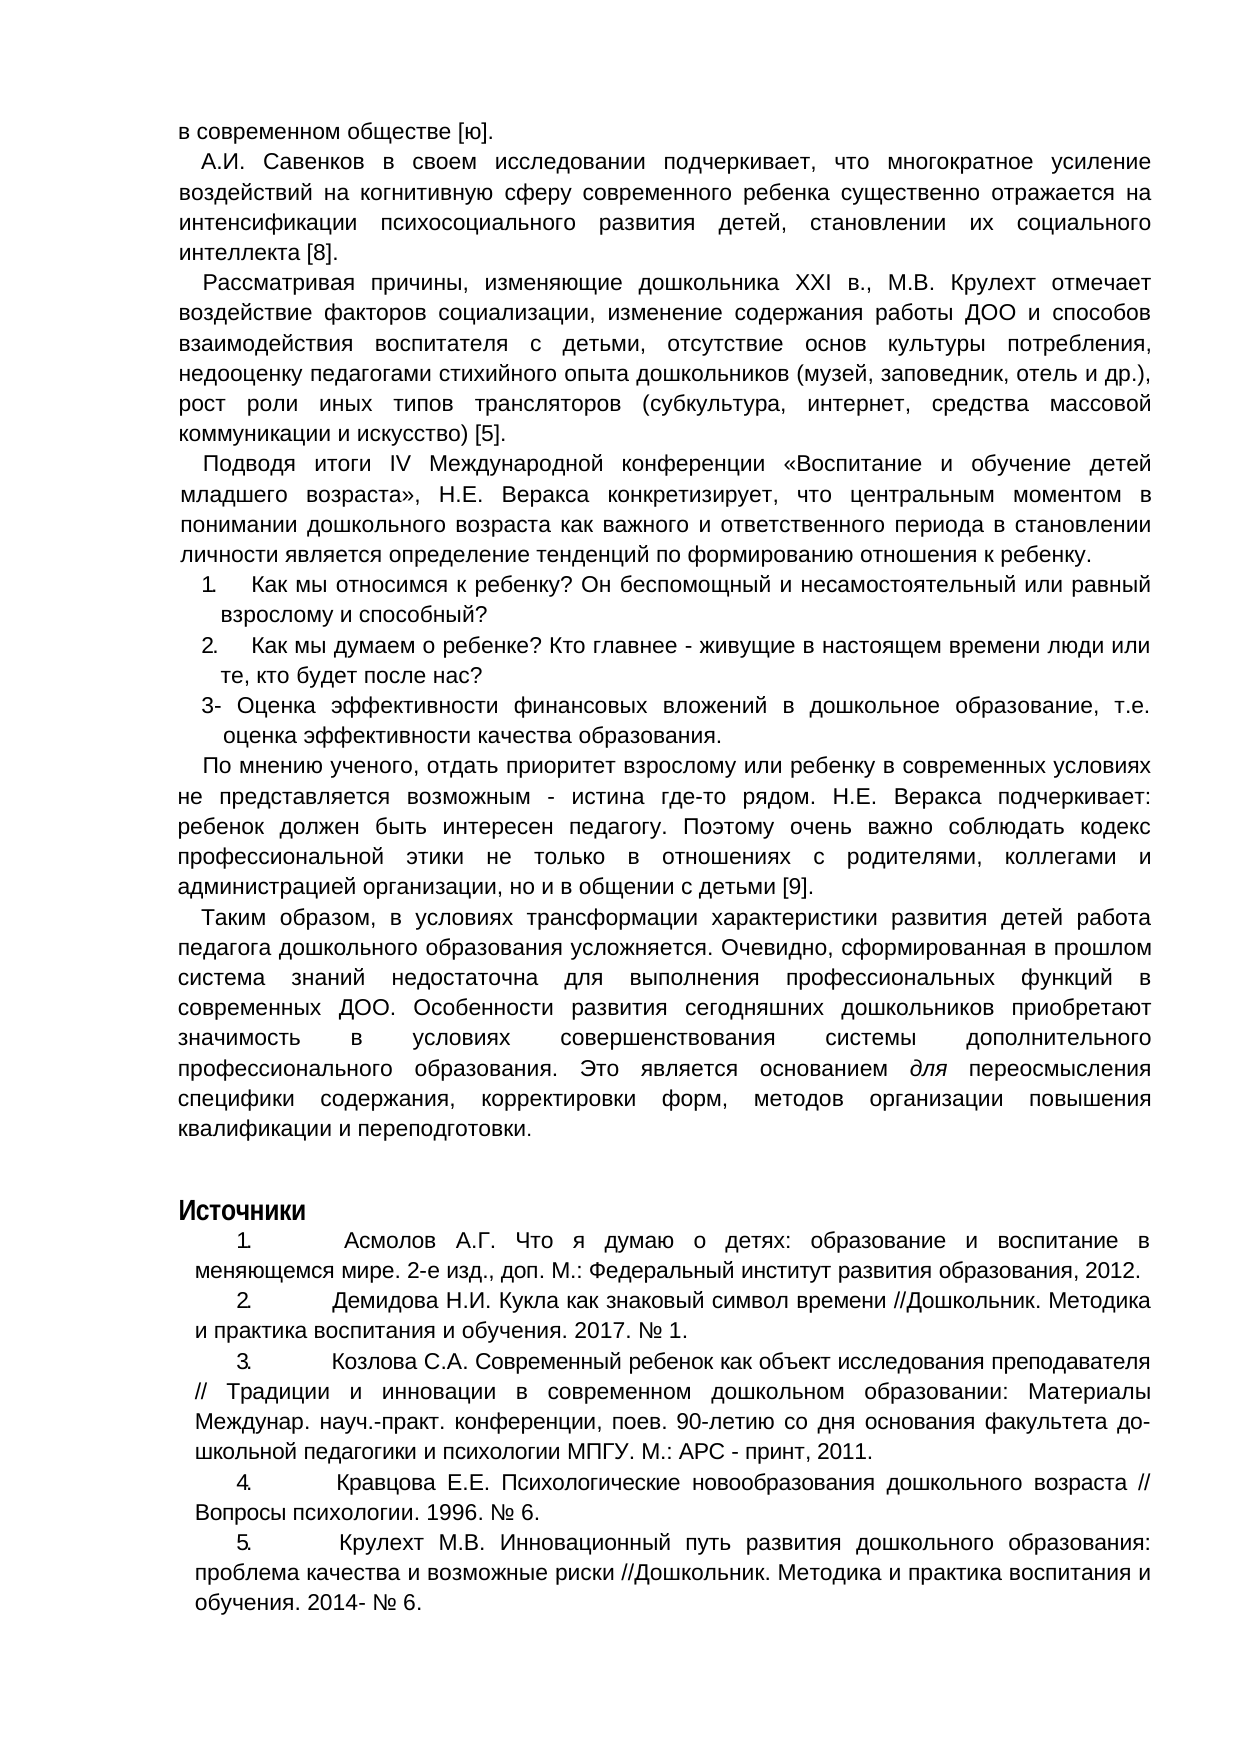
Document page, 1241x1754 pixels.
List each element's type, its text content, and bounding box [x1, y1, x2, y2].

list Крулехт М.В. Инновационный путь развития дошкольного образования: проблема качества и возможные риски //Дошкольник. Методика и практика воспитания и обучения. 2014- № 6. [194, 1529, 1151, 1616]
list Кравцова Е.Е. Психологические новообразования дошкольного возраста // Вопросы психологии. 1996. № 6. [194, 1468, 1151, 1525]
list Демидова Н.И. Кукла как знаковый символ времени //Дошкольник. Методика и практика воспитания и обучения. 2017. № 1. [194, 1287, 1151, 1344]
text Источники [178, 1193, 1152, 1227]
text По мнению ученого, отдать приоритет взрослому или ребенку в современных условиях не представляется возможным - истина где-то рядом. Н.Е. Веракса подчеркивает: ребенок должен быть интересен педагогу. Поэтому очень важно соблюдать кодекс профессиональной этики не только в отношениях с родителями, коллегами и администрацией организации, но и в общении с детьми [9]. [177, 752, 1151, 900]
list Как мы думаем о ребенке? Кто главнее - живущие в настоящем времени люди или те, кто будет после нас? [201, 632, 1150, 688]
text Подводя итоги IV Международной конференции «Воспитание и обучение детей младшего возраста», Н.Е. Веракса конкретизирует, что центральным моментом в понимании дошкольного возраста как важного и ответственного периода в становлении личности является определение тенденций по формированию отношения к ребенку. [180, 450, 1152, 567]
list Козлова С.А. Современный ребенок как объект исследования преподавателя // Традиции и инновации в современном дошкольном образовании: Материалы Междунар. науч.-практ. конференции, поев. 90-летию со дня основания факультета дошкольной педагогики и психологии МПГУ. М.: АРС - принт, 2011. [194, 1348, 1151, 1464]
text Рассматривая причины, изменяющие дошкольника XXI в., М.В. Крулехт отмечает воздействие факторов социализации, изменение содержания работы ДОО и способов взаимодействия воспитателя с детьми, отсутствие основ культуры потребления, недооценку педагогами стихийного опыта дошкольников (музей, заповедник, отель и др.), рост роли иных типов трансляторов (субкультура, интернет, средства массовой коммуникации и искусство) [5]. [178, 269, 1152, 447]
list Как мы относимся к ребенку? Он беспомощный и несамостоятельный или равный взрослому и способный? [201, 571, 1151, 628]
text Таким образом, в условиях трансформации характеристики развития детей работа педагога дошкольного образования усложняется. Очевидно, сформированная в прошлом система знаний недостаточна для выполнения профессиональных функций в современных ДОО. Особенности развития сегодняшних дошкольников приобретают значимость в условиях совершенствования системы дополнительного профессионального образования. Это является основанием для переосмысления специфики содержания, корректировки форм, методов организации повышения квалификации и переподготовки. [178, 903, 1152, 1141]
text 3- Оценка эффективности финансовых вложений в дошкольное образование, т.е. оценка эффективности качества образования. [201, 692, 1150, 749]
list Асмолов А.Г. Что я думаю о детях: образование и воспитание в меняющемся мире. 2-е изд., доп. М.: Федеральный институт развития образования, 2012. [194, 1227, 1151, 1283]
text А.И. Савенков в своем исследовании подчеркивает, что многократное усиление воздействий на когнитивную сферу современного ребенка существенно отражается на интенсификации психосоциального развития детей, становлении их социального интеллекта [8]. [179, 148, 1151, 265]
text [178, 118, 1151, 144]
